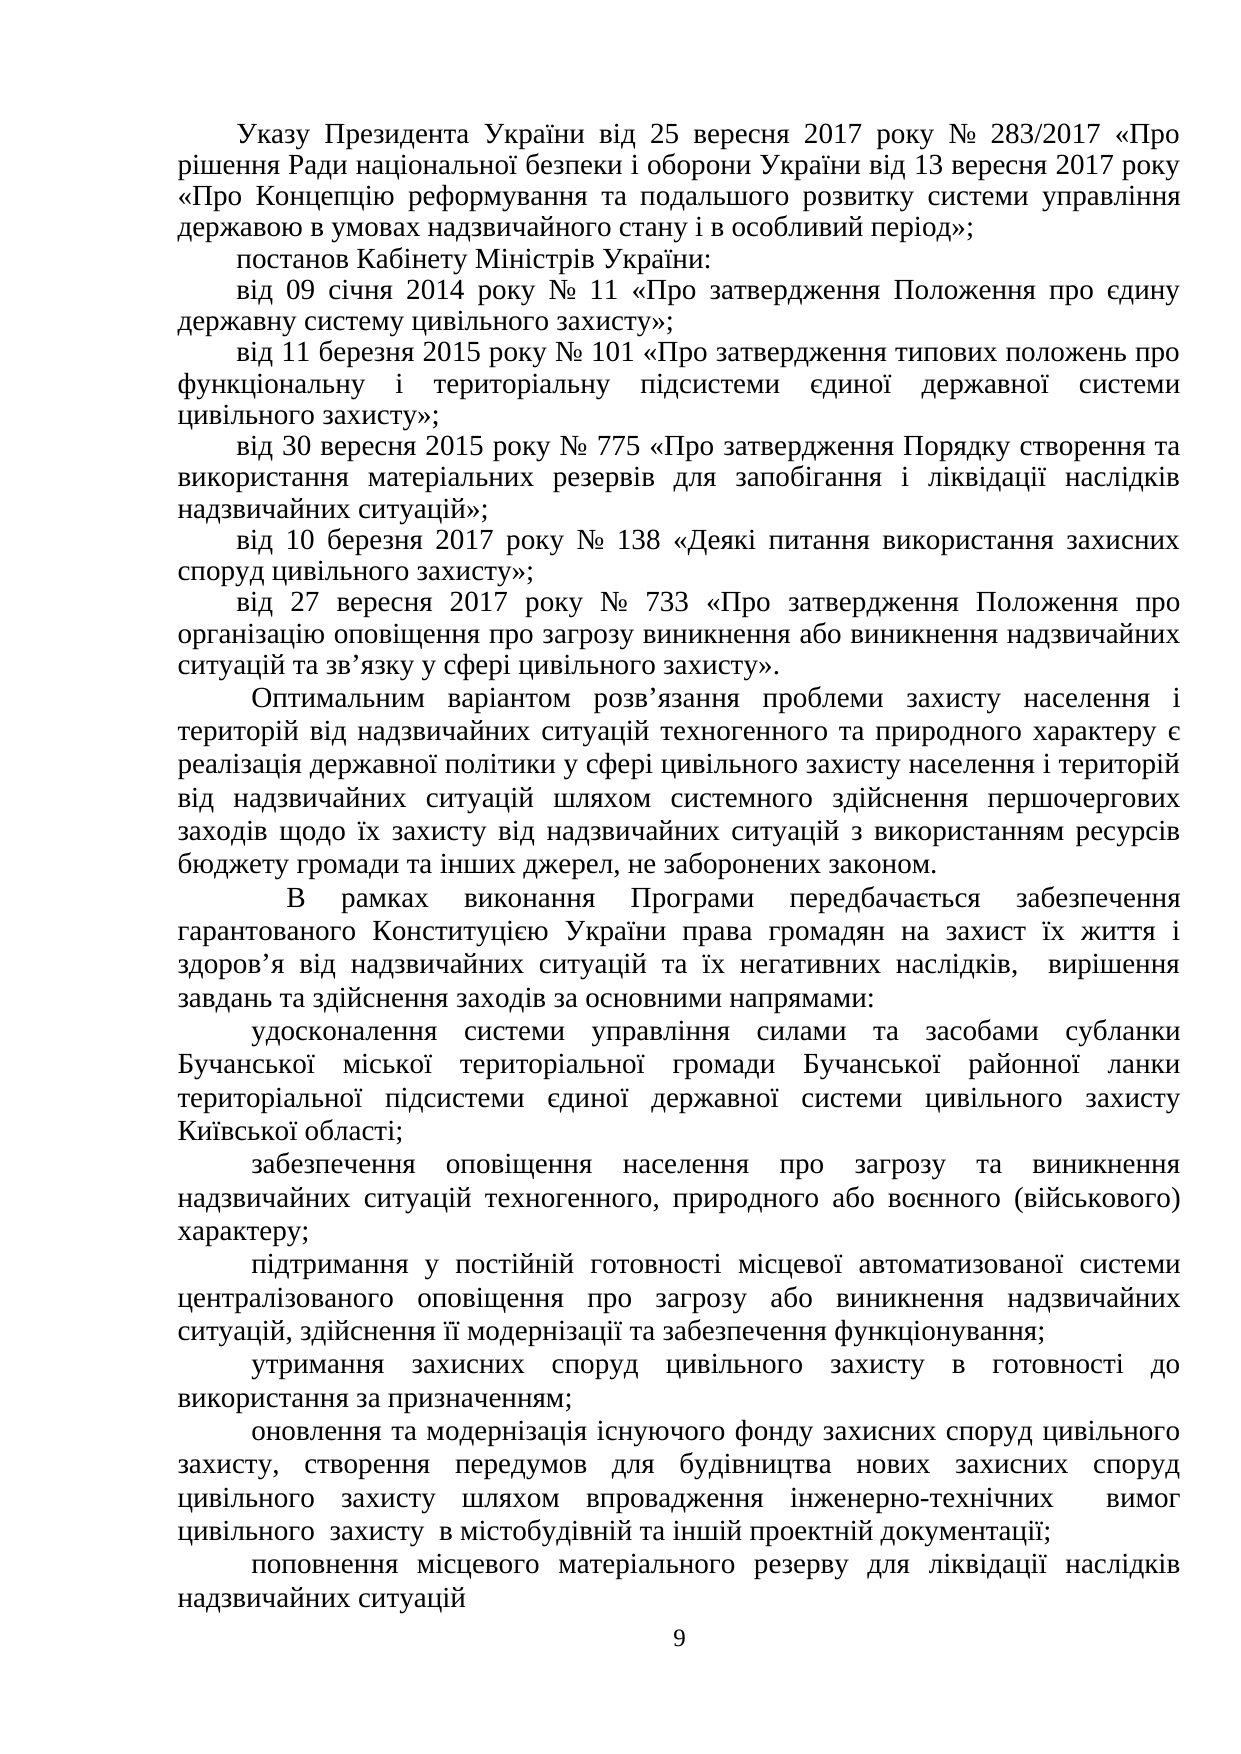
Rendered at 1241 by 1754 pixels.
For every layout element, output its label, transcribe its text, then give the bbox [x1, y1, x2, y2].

text постанов Кабінету Міністрів України: [177, 243, 1181, 274]
text оновлення та модернізація існуючого фонду захисних споруд цивільного захисту, створення передумов для будівництва нових захисних споруд цивільного захисту шляхом впровадження інженерно-технічних вимог цивільного захисту в містобудівній та іншій проектній документації; [177, 1414, 1181, 1547]
text від 11 березня 2015 року № 101 «Про затвердження типових положень про функціональну і територіальну підсистеми єдиної державної системи цивільного захисту»; [177, 337, 1181, 431]
text від 30 вересня 2015 року № 775 «Про затвердження Порядку створення та використання матеріальних резервів для запобігання і ліквідації наслідків надзвичайних ситуацій»; [177, 431, 1181, 524]
text утримання захисних споруд цивільного захисту в готовності до використання за призначенням; [177, 1347, 1181, 1414]
text Оптимальним варіантом розв’язання проблеми захисту населення і територій від надзвичайних ситуацій техногенного та природного характеру є реалізація державної політики у сфері цивільного захисту населення і територій від надзвичайних ситуацій шляхом системного здійснення першочергових заходів щодо їх захисту від надзвичайних ситуацій з використанням ресурсів бюджету громади та інших джерел, не заборонених законом. [177, 681, 1181, 881]
text В рамках виконання Програми передбачається забезпечення гарантованого Конституцією України права громадян на захист їх життя і здоров’я від надзвичайних ситуацій та їх негативних наслідків, вирішення завдань та здійснення заходів за основними напрямами: [177, 881, 1181, 1014]
text забезпечення оповіщення населення про загрозу та виникнення надзвичайних ситуацій техногенного, природного або воєнного (військового) характеру; [177, 1147, 1181, 1247]
text Указу Президента України від 25 вересня 2017 року № 283/2017 «Про рішення Ради національної безпеки і оборони України від 13 вересня 2017 року «Про Концепцію реформування та подальшого розвитку системи управління державою в умовах надзвичайного стану і в особливий період»; [177, 118, 1181, 243]
text поповнення місцевого матеріального резерву для ліквідації наслідків надзвичайних ситуацій [177, 1547, 1181, 1614]
text підтримання у постійній готовності місцевої автоматизованої системи централізованого оповіщення про загрозу або виникнення надзвичайних ситуацій, здійснення її модернізації та забезпечення функціонування; [177, 1247, 1181, 1347]
text від 10 березня 2017 року № 138 «Деякі питання використання захисних споруд цивільного захисту»; [177, 524, 1181, 587]
text від 27 вересня 2017 року № 733 «Про затвердження Положення про організацію оповіщення про загрозу виникнення або виникнення надзвичайних ситуацій та зв’язку у сфері цивільного захисту». [177, 587, 1181, 681]
text від 09 січня 2014 року № 11 «Про затвердження Положення про єдину державну систему цивільного захисту»; [177, 274, 1181, 337]
text удосконалення системи управління силами та засобами субланки Бучанської міської територіальної громади Бучанської районної ланки територіальної підсистеми єдиної державної системи цивільного захисту Київської області; [177, 1014, 1181, 1147]
